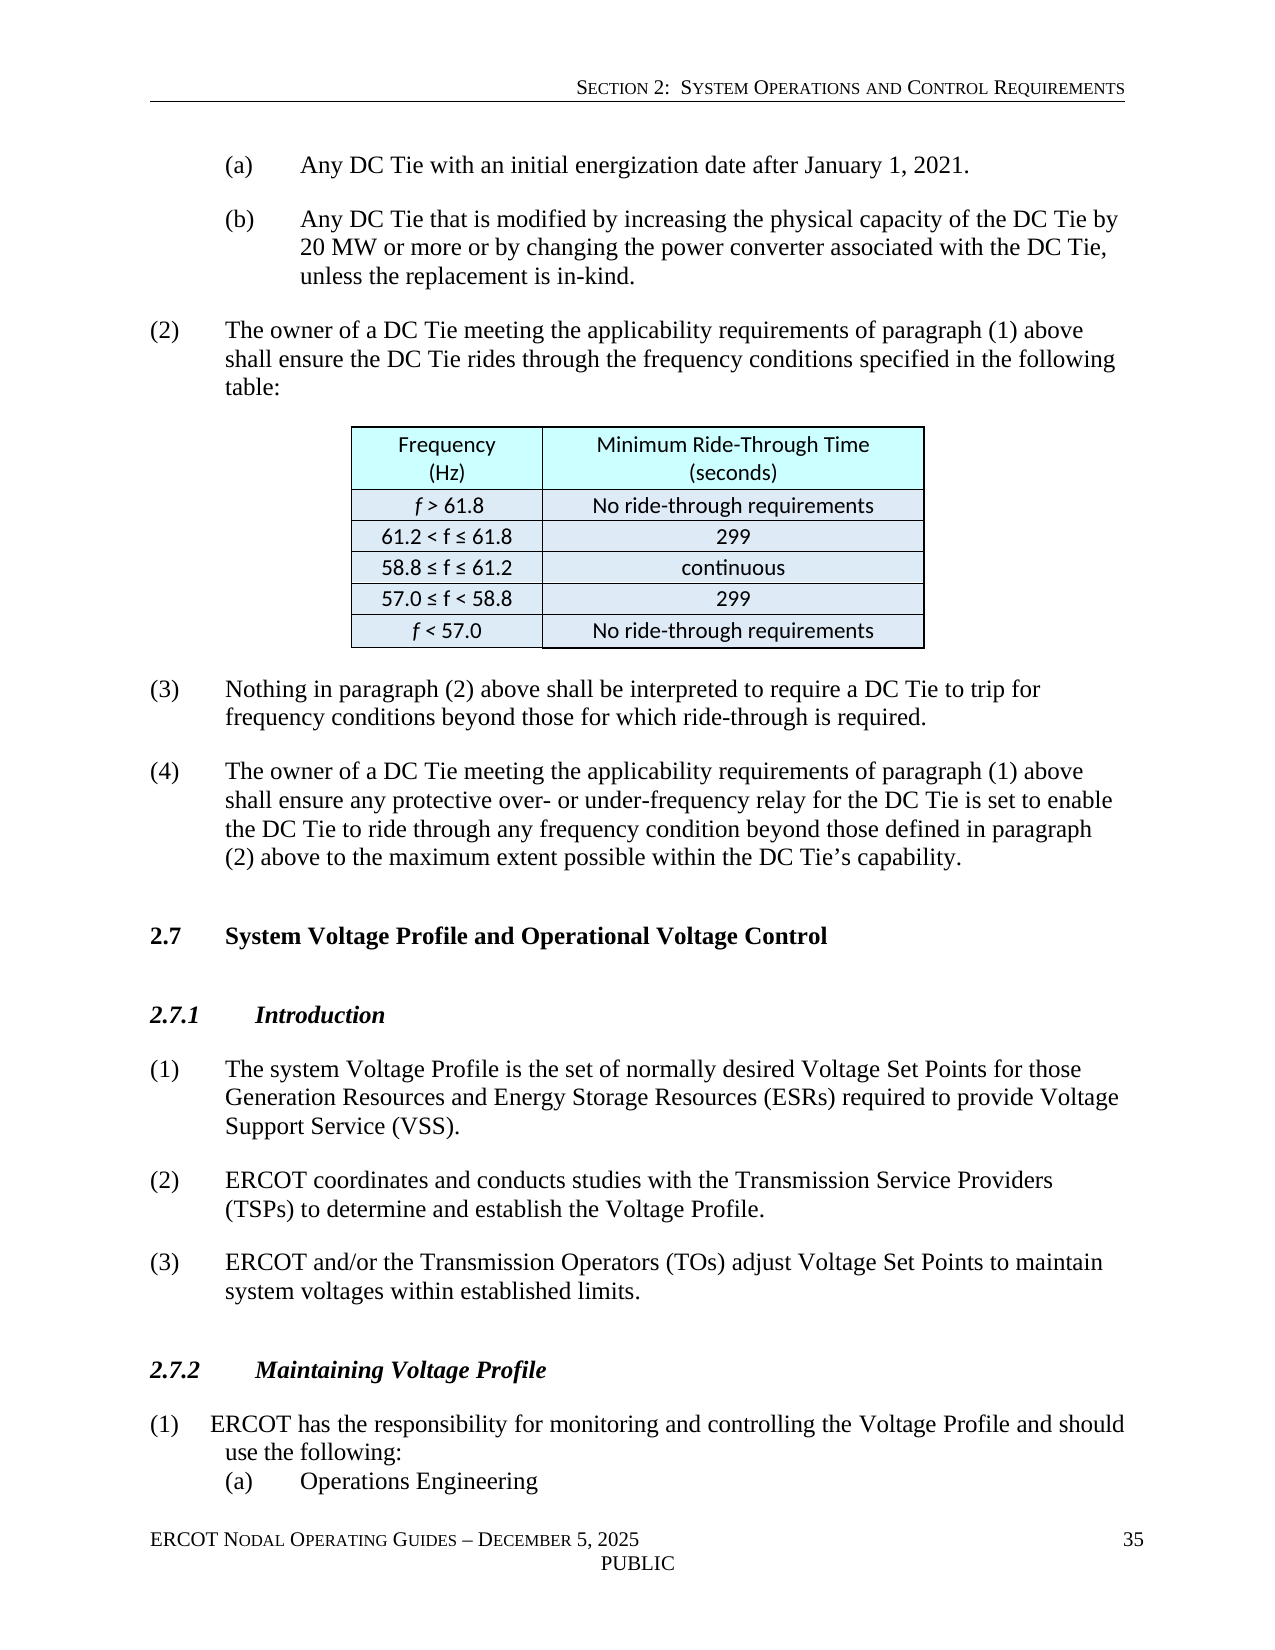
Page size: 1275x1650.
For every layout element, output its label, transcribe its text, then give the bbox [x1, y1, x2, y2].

text (2) ERCOT coordinates and conducts studies with the Transmission Service Providers (TSPs) to determine and establish the Voltage Profile. [150, 1165, 1125, 1222]
table_header Minimum Ride-Through Time (seconds) [543, 428, 923, 489]
text 2.7.1 Introduction [150, 1000, 1125, 1029]
table_cell No ride-through requirements [543, 490, 923, 520]
table_cell f < 57.0 [352, 615, 542, 647]
table_cell 299 [543, 584, 923, 614]
text (1) ERCOT has the responsibility for monitoring and controlling the Voltage Profile and should use the following: [150, 1409, 1125, 1466]
table_cell f > 61.8 [352, 490, 542, 520]
text 2.7 System Voltage Profile and Operational Voltage Control [150, 921, 1125, 950]
table_cell 299 [543, 521, 923, 551]
text 2.7.2 Maintaining Voltage Profile [150, 1355, 1125, 1384]
text (2) The owner of a DC Tie meeting the applicability requirements of paragraph (1) above shall ensure the DC Tie rides through the frequency conditions specified in the following table: [150, 315, 1125, 401]
table_cell 61.2 < f ≤ 61.8 [352, 521, 542, 551]
table_cell No ride-through requirements [543, 615, 923, 647]
text (3) Nothing in paragraph (2) above shall be interpreted to require a DC Tie to trip for frequency conditions beyond those for which ride-through is required. [150, 674, 1125, 731]
table_cell 58.8 ≤ f ≤ 61.2 [352, 552, 542, 582]
text (1) The system Voltage Profile is the set of normally desired Voltage Set Points for those Generation Resources and Energy Storage Resources (ESRs) required to provide Voltage Support Service (VSS). [150, 1054, 1125, 1140]
text (a) Operations Engineering [225, 1466, 1125, 1495]
text (3) ERCOT and/or the Transmission Operators (TOs) adjust Voltage Set Points to maintain system voltages within established limits. [150, 1247, 1125, 1305]
text (b) Any DC Tie that is modified by increasing the physical capacity of the DC Tie by 20 MW or more or by changing the power converter associated with the DC Tie, unless the replacement is in-kind. [225, 204, 1125, 290]
table_cell continuous [543, 552, 923, 582]
text (a) Any DC Tie with an initial energization date after January 1, 2021. [225, 150, 1125, 179]
table_cell 57.0 ≤ f < 58.8 [352, 584, 542, 614]
text (4) The owner of a DC Tie meeting the applicability requirements of paragraph (1) above shall ensure any protective over- or under-frequency relay for the DC Tie is set to enable the DC Tie to ride through any frequency condition beyond those defined in paragraph (2) above to the maximum extent possible within the DC Tie’s capability. [150, 756, 1125, 871]
table_header Frequency (Hz) [352, 428, 542, 489]
